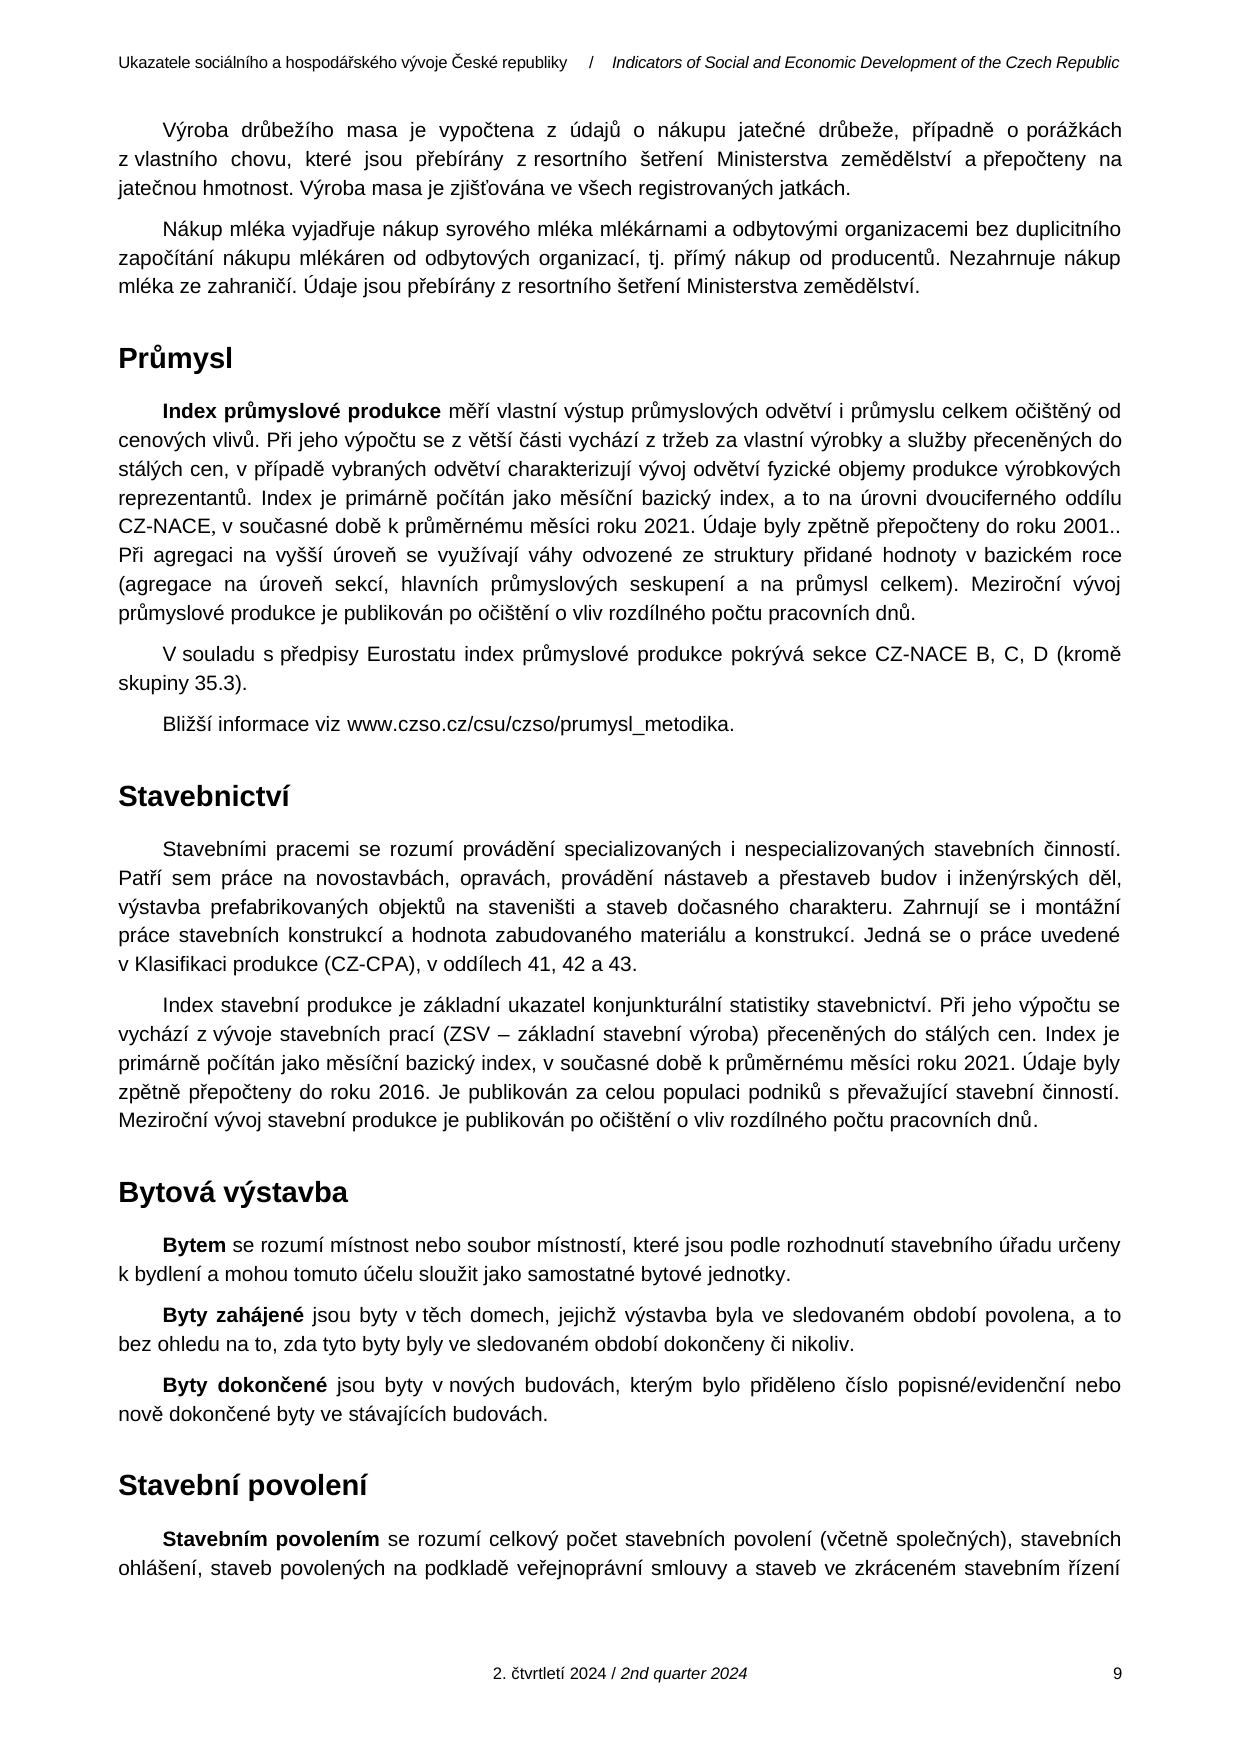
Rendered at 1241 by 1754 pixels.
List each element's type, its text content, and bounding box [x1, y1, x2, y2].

text Nákup mléka vyjadřuje nákup syrového mléka mlékárnami a odbytovými organizacemi bez duplicitního započítání nákupu mlékáren od odbytových organizací, tj. přímý nákup od producentů. Nezahrnuje nákup mléka ze zahraničí. Údaje jsou přebírány z resortního šetření Ministerstva zemědělství. [118, 217, 1122, 298]
text Průmysl [118, 341, 1122, 374]
text Stavebnictví [118, 778, 1122, 812]
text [118, 1527, 1122, 1579]
text Bližší informace viz www.czso.cz/csu/czso/prumysl_metodika. [118, 712, 1122, 736]
text Byty dokončené jsou byty v nových budovách, kterým bylo přiděleno číslo popisné/evidenční nebo nově dokončené byty ve stávajících budovách. [118, 1373, 1122, 1426]
text Byty zahájené jsou byty v těch domech, jejichž výstavba byla ve sledovaném období povolena, a to bez ohledu na to, zda tyto byty byly ve sledovaném období dokončeny či nikoliv. [118, 1303, 1122, 1356]
text Index průmyslové produkce měří vlastní výstup průmyslových odvětví i průmyslu celkem očištěný od cenových vlivů. Při jeho výpočtu se z větší části vychází z tržeb za vlastní výrobky a služby přeceněných do stálých cen, v případě vybraných odvětví charakterizují vývoj odvětví fyzické objemy produkce výrobkových reprezentantů. Index je primárně počítán jako měsíční bazický index, a to na úrovni dvouciferného oddílu CZ-NACE, v současné době k průměrnému měsíci roku 2021. Údaje byly zpětně přepočteny do roku 2001.. Při agregaci na vyšší úroveň se využívají váhy odvozené ze struktury přidané hodnoty v bazickém roce (agregace na úroveň sekcí, hlavních průmyslových seskupení a na průmysl celkem). Meziroční vývoj průmyslové produkce je publikován po očištění o vliv rozdílného počtu pracovních dnů. [118, 399, 1122, 624]
text Index stavební produkce je základní ukazatel konjunkturální statistiky stavebnictví. Při jeho výpočtu se vychází z vývoje stavebních prací (ZSV – základní stavební výroba) přeceněných do stálých cen. Index je primárně počítán jako měsíční bazický index, v současné době k průměrnému měsíci roku 2021. Údaje byly zpětně přepočteny do roku 2016. Je publikován za celou populaci podniků s převažující stavební činností. Meziroční vývoj stavební produkce je publikován po očištění o vliv rozdílného počtu pracovních dnů. [118, 993, 1122, 1132]
text Stavební povolení [118, 1468, 1122, 1502]
text Stavebními pracemi se rozumí provádění specializovaných i nespecializovaných stavebních činností. Patří sem práce na novostavbách, opravách, provádění nástaveb a přestaveb budov i inženýrských děl, výstavba prefabrikovaných objektů na staveništi a staveb dočasného charakteru. Zahrnují se i montážní práce stavebních konstrukcí a hodnota zabudovaného materiálu a konstrukcí. Jedná se o práce uvedené v Klasifikaci produkce (CZ-CPA), v oddílech 41, 42 a 43. [118, 837, 1122, 976]
text Bytová výstavba [118, 1174, 1122, 1208]
text Výroba drůbežího masa je vypočtena z údajů o nákupu jatečné drůbeže, případně o porážkách z vlastního chovu, které jsou přebírány z resortního šetření Ministerstva zemědělství a přepočteny na jatečnou hmotnost. Výroba masa je zjišťována ve všech registrovaných jatkách. [118, 118, 1122, 199]
text Bytem se rozumí místnost nebo soubor místností, které jsou podle rozhodnutí stavebního úřadu určeny k bydlení a mohou tomuto účelu sloužit jako samostatné bytové jednotky. [118, 1233, 1122, 1286]
text V souladu s předpisy Eurostatu index průmyslové produkce pokrývá sekce CZ-NACE B, C, D (kromě skupiny 35.3). [118, 642, 1122, 694]
